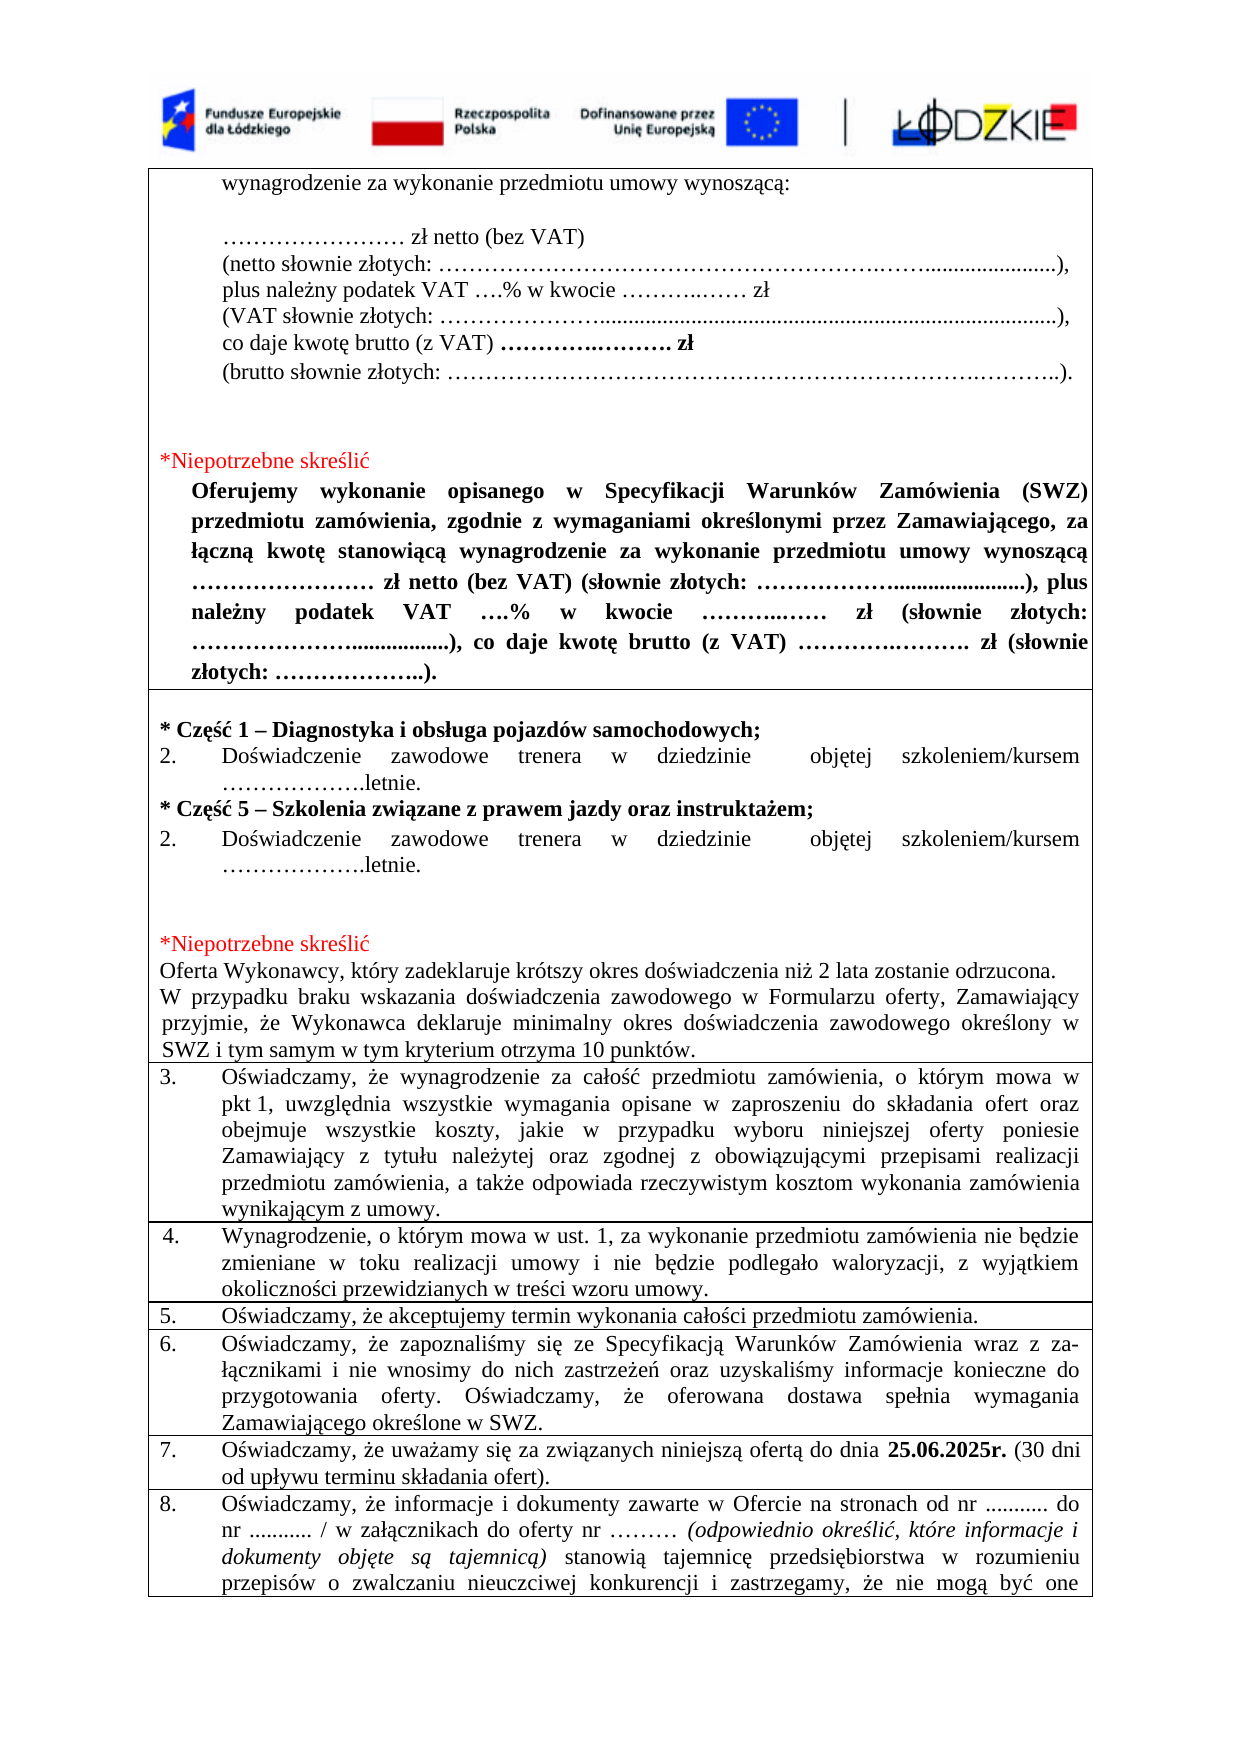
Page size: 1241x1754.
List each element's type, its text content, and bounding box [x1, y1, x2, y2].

table_cell 3. Oświadczamy, że wynagrodzenie za całość przedmiotu zamówienia, o którym mowa w pkt 1, uwzględnia wszystkie wymagania opisane w zaproszeniu do składania ofert oraz obejmuje wszystkie koszty, jakie w przypadku wyboru niniejszej oferty poniesie Zamawiający z tytułu należytej oraz zgodnej z obowiązującymi przepisami realizacji przedmiotu zamówienia, a także odpowiada rzeczywistym kosztom wykonania zamówienia wynikającym z umowy. [149, 1063, 1092, 1221]
table_cell 4. Wynagrodzenie, o którym mowa w ust. 1, za wykonanie przedmiotu zamówienia nie będzie zmieniane w toku realizacji umowy i nie będzie podlegało waloryzacji, z wyjątkiem okoliczności przewidzianych w treści wzoru umowy. [149, 1223, 1092, 1301]
picture [147, 73, 1093, 168]
table_cell * Część 1 – Diagnostyka i obsługa pojazdów samochodowych; 2. Doświadczenie zawodowe trenera w dziedzinie objętej szkoleniem/kursem ……………….letnie. * Część 5 – Szkolenia związane z prawem jazdy oraz instruktażem; 2. Doświadczenie zawodowe trenera w dziedzinie objętej szkoleniem/kursem ……………….letnie. *Niepotrzebne skreślić Oferta Wykonawcy, który zadeklaruje krótszy okres doświadczenia niż 2 lata zostanie odrzucona. W przypadku braku wskazania doświadczenia zawodowego w Formularzu oferty, Zamawiający przyjmie, że Wykonawca deklaruje minimalny okres doświadczenia zawodowego określony w SWZ i tym samym w tym kryterium otrzyma 10 punktów. [149, 690, 1092, 1062]
table_cell 5. Oświadczamy, że akceptujemy termin wykonania całości przedmiotu zamówienia. [149, 1303, 1092, 1329]
table_cell 7. Oświadczamy, że uważamy się za związanych niniejszą ofertą do dnia 25.06.2025r. (30 dni od upływu terminu składania ofert). [149, 1436, 1092, 1489]
table_cell 6. Oświadczamy, że zapoznaliśmy się ze Specyfikacją Warunków Zamówienia wraz z za-łącznikami i nie wnosimy do nich zastrzeżeń oraz uzyskaliśmy informacje konieczne do przygotowania oferty. Oświadczamy, że oferowana dostawa spełnia wymagania Zamawiającego określone w SWZ. [149, 1330, 1092, 1435]
